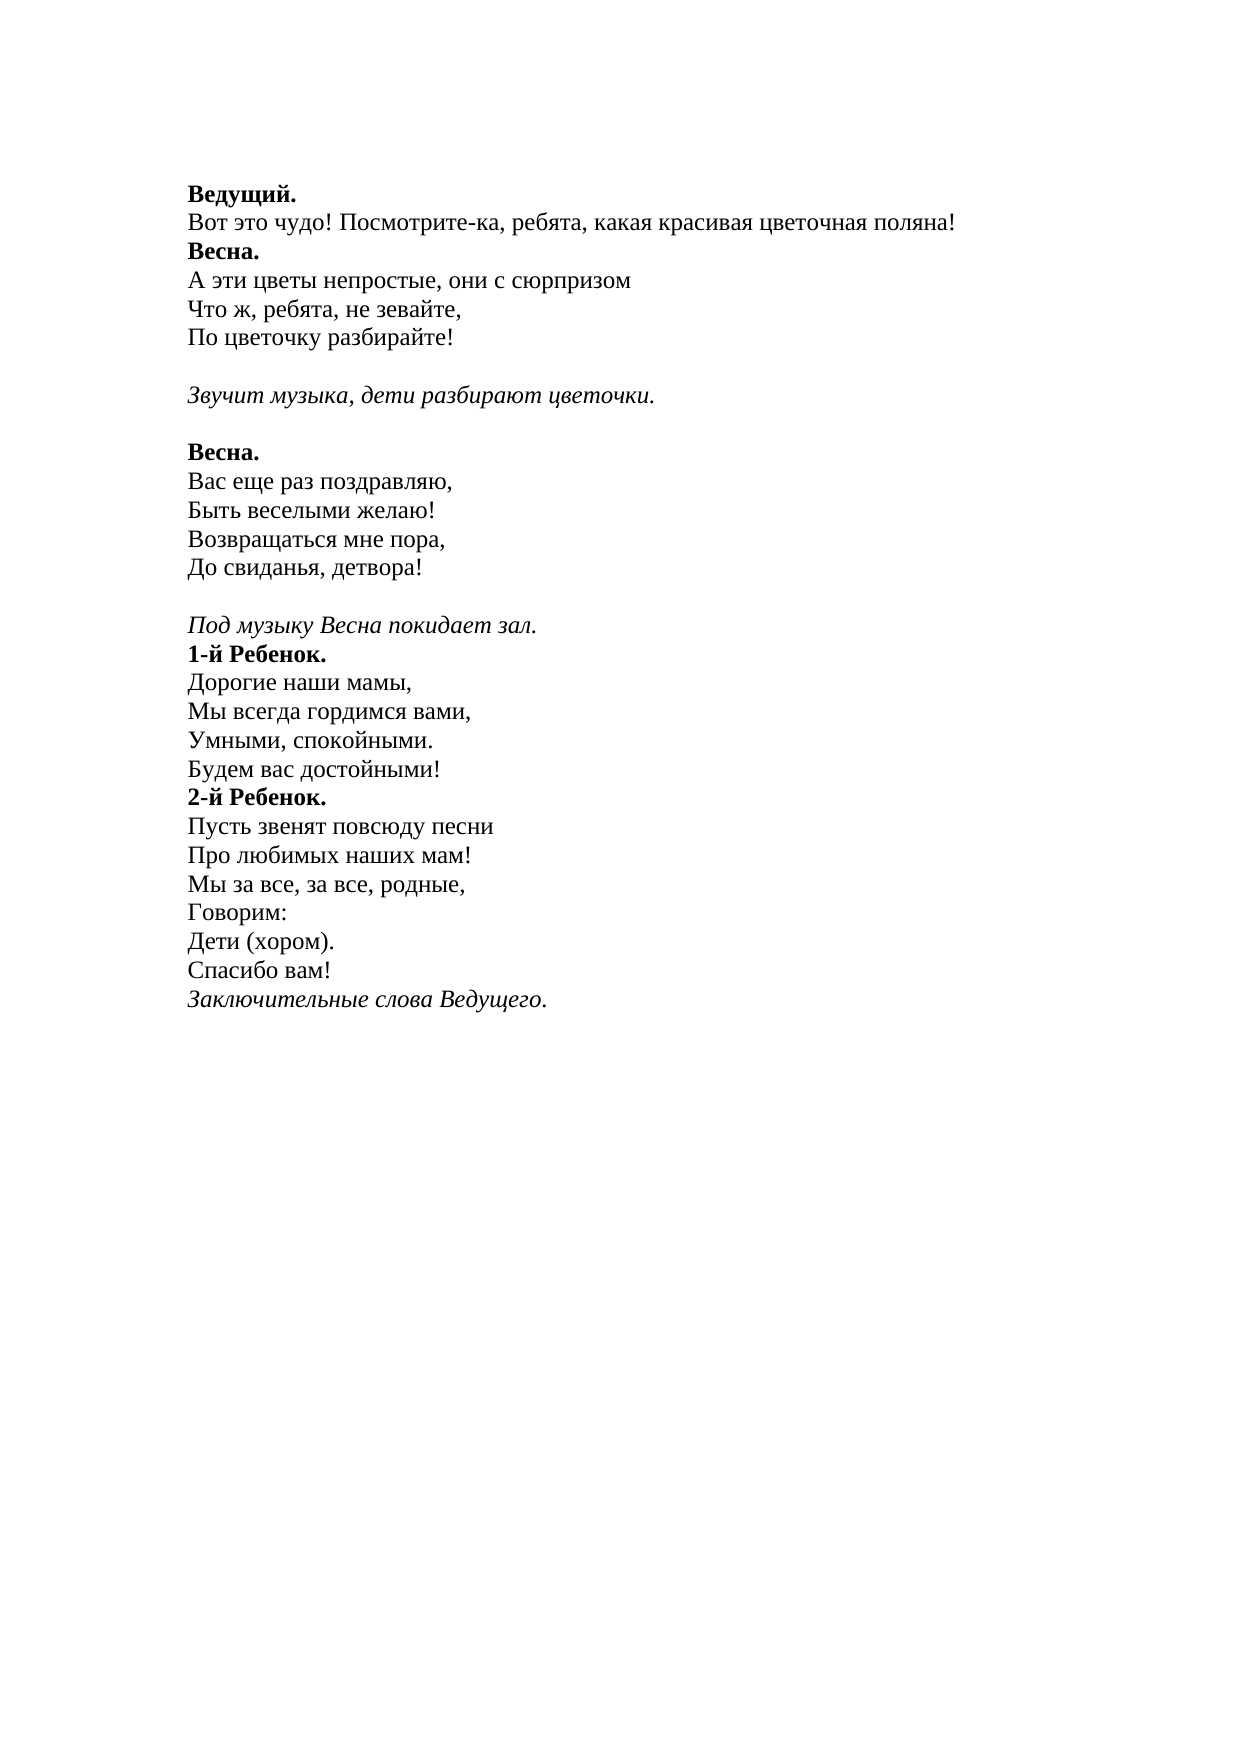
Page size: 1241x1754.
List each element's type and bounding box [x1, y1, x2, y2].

table_cell [176, 150, 1240, 1041]
